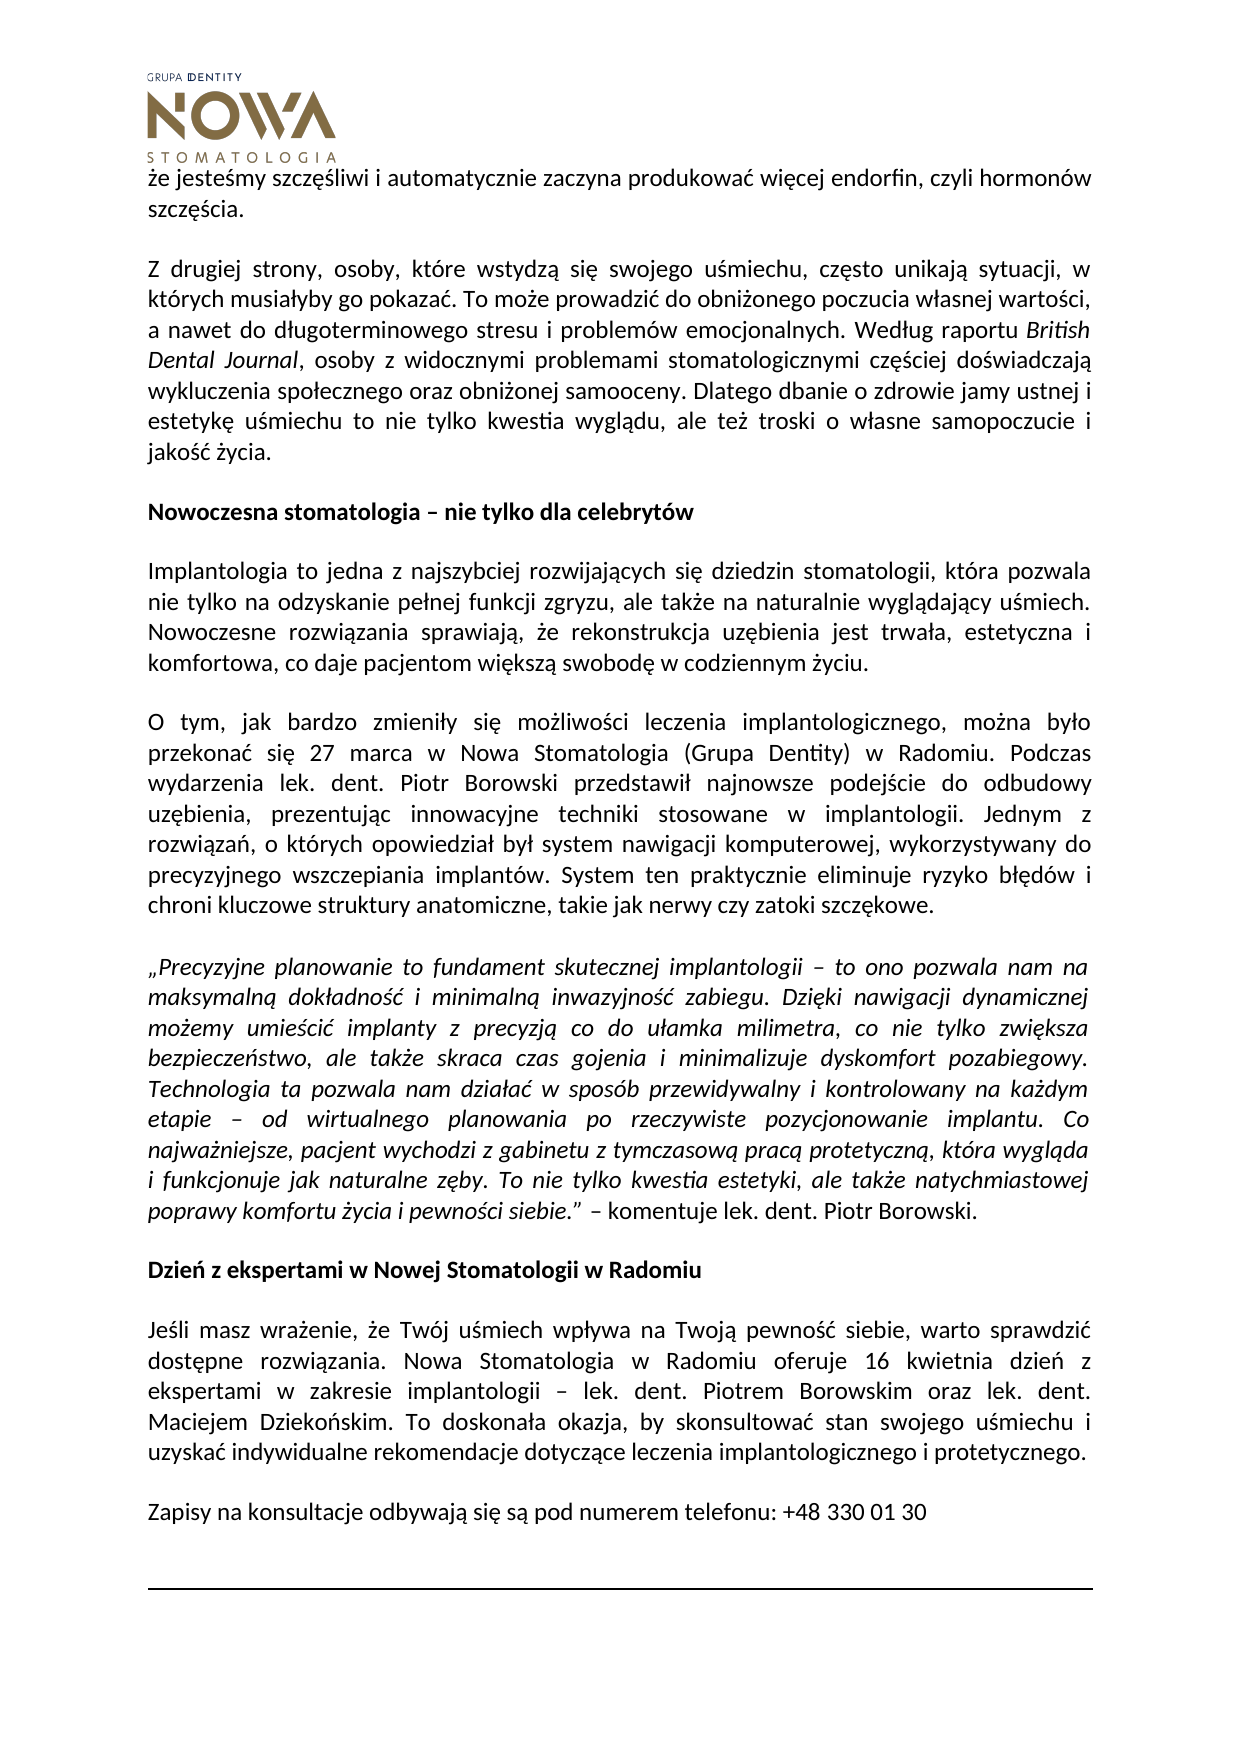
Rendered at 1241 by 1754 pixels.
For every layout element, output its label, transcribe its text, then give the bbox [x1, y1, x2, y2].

text Z drugiej strony, osoby, które wstydzą się swojego uśmiechu, często unikają sytuacji, w których musiałyby go pokazać. To może prowadzić do obniżonego poczucia własnej wartości, a nawet do długoterminowego stresu i problemów emocjonalnych. Według raportu British Dental Journal, osoby z widocznymi problemami stomatologicznymi częściej doświadczają wykluczenia społecznego oraz obniżonej samooceny. Dlatego dbanie o zdrowie jamy ustnej i estetykę uśmiechu to nie tylko kwestia wyglądu, ale też troski o własne samopoczucie i jakość życia. [148, 253, 1093, 466]
text „Precyzyjne planowanie to fundament skutecznej implantologii – to ono pozwala nam na maksymalną dokładność i minimalną inwazyjność zabiegu. Dzięki nawigacji dynamicznej możemy umieścić implanty z precyzją co do ułamka milimetra, co nie tylko zwiększa bezpieczeństwo, ale także skraca czas gojenia i minimalizuje dyskomfort pozabiegowy. Technologia ta pozwala nam działać w sposób przewidywalny i kontrolowany na każdym etapie – od wirtualnego planowania po rzeczywiste pozycjonowanie implantu. Co najważniejsze, pacjent wychodzi z gabinetu z tymczasową pracą protetyczną, która wygląda i funkcjonuje jak naturalne zęby. To nie tylko kwestia estetyki, ale także natychmiastowej poprawy komfortu życia i pewności siebie.” – komentuje lek. dent. Piotr Borowski. [148, 951, 1093, 1225]
text Implantologia to jedna z najszybciej rozwijających się dziedzin stomatologii, która pozwala nie tylko na odzyskanie pełnej funkcji zgryzu, ale także na naturalnie wyglądający uśmiech. Nowoczesne rozwiązania sprawiają, że rekonstrukcja uzębienia jest trwała, estetyczna i komfortowa, co daje pacjentom większą swobodę w codziennym życiu. [148, 555, 1093, 677]
text Dzień z ekspertami w Nowej Stomatologii w Radomiu [148, 1254, 1093, 1285]
text Zapisy na konsultacje odbywają się są pod numerem telefonu: +48 330 01 30 [148, 1496, 1093, 1527]
text Jeśli masz wrażenie, że Twój uśmiech wpływa na Twoją pewność siebie, warto sprawdzić dostępne rozwiązania. Nowa Stomatologia w Radomiu oferuje 16 kwietnia dzień z ekspertami w zakresie implantologii – lek. dent. Piotrem Borowskim oraz lek. dent. Maciejem Dziekońskim. To doskonała okazja, by skonsultować stan swojego uśmiechu i uzyskać indywidualne rekomendacje dotyczące leczenia implantologicznego i protetycznego. [148, 1314, 1093, 1467]
text O tym, jak bardzo zmieniły się możliwości leczenia implantologicznego, można było przekonać się 27 marca w Nowa Stomatologia (Grupa Dentity) w Radomiu. Podczas wydarzenia lek. dent. Piotr Borowski przedstawił najnowsze podejście do odbudowy uzębienia, prezentując innowacyjne techniki stosowane w implantologii. Jednym z rozwiązań, o których opowiedział był system nawigacji komputerowej, wykorzystywany do precyzyjnego wszczepiania implantów. System ten praktycznie eliminuje ryzyko błędów i chroni kluczowe struktury anatomiczne, takie jak nerwy czy zatoki szczękowe. [148, 707, 1093, 920]
text Nowoczesna stomatologia – nie tylko dla celebrytów [148, 496, 1093, 526]
picture [147, 73, 336, 163]
